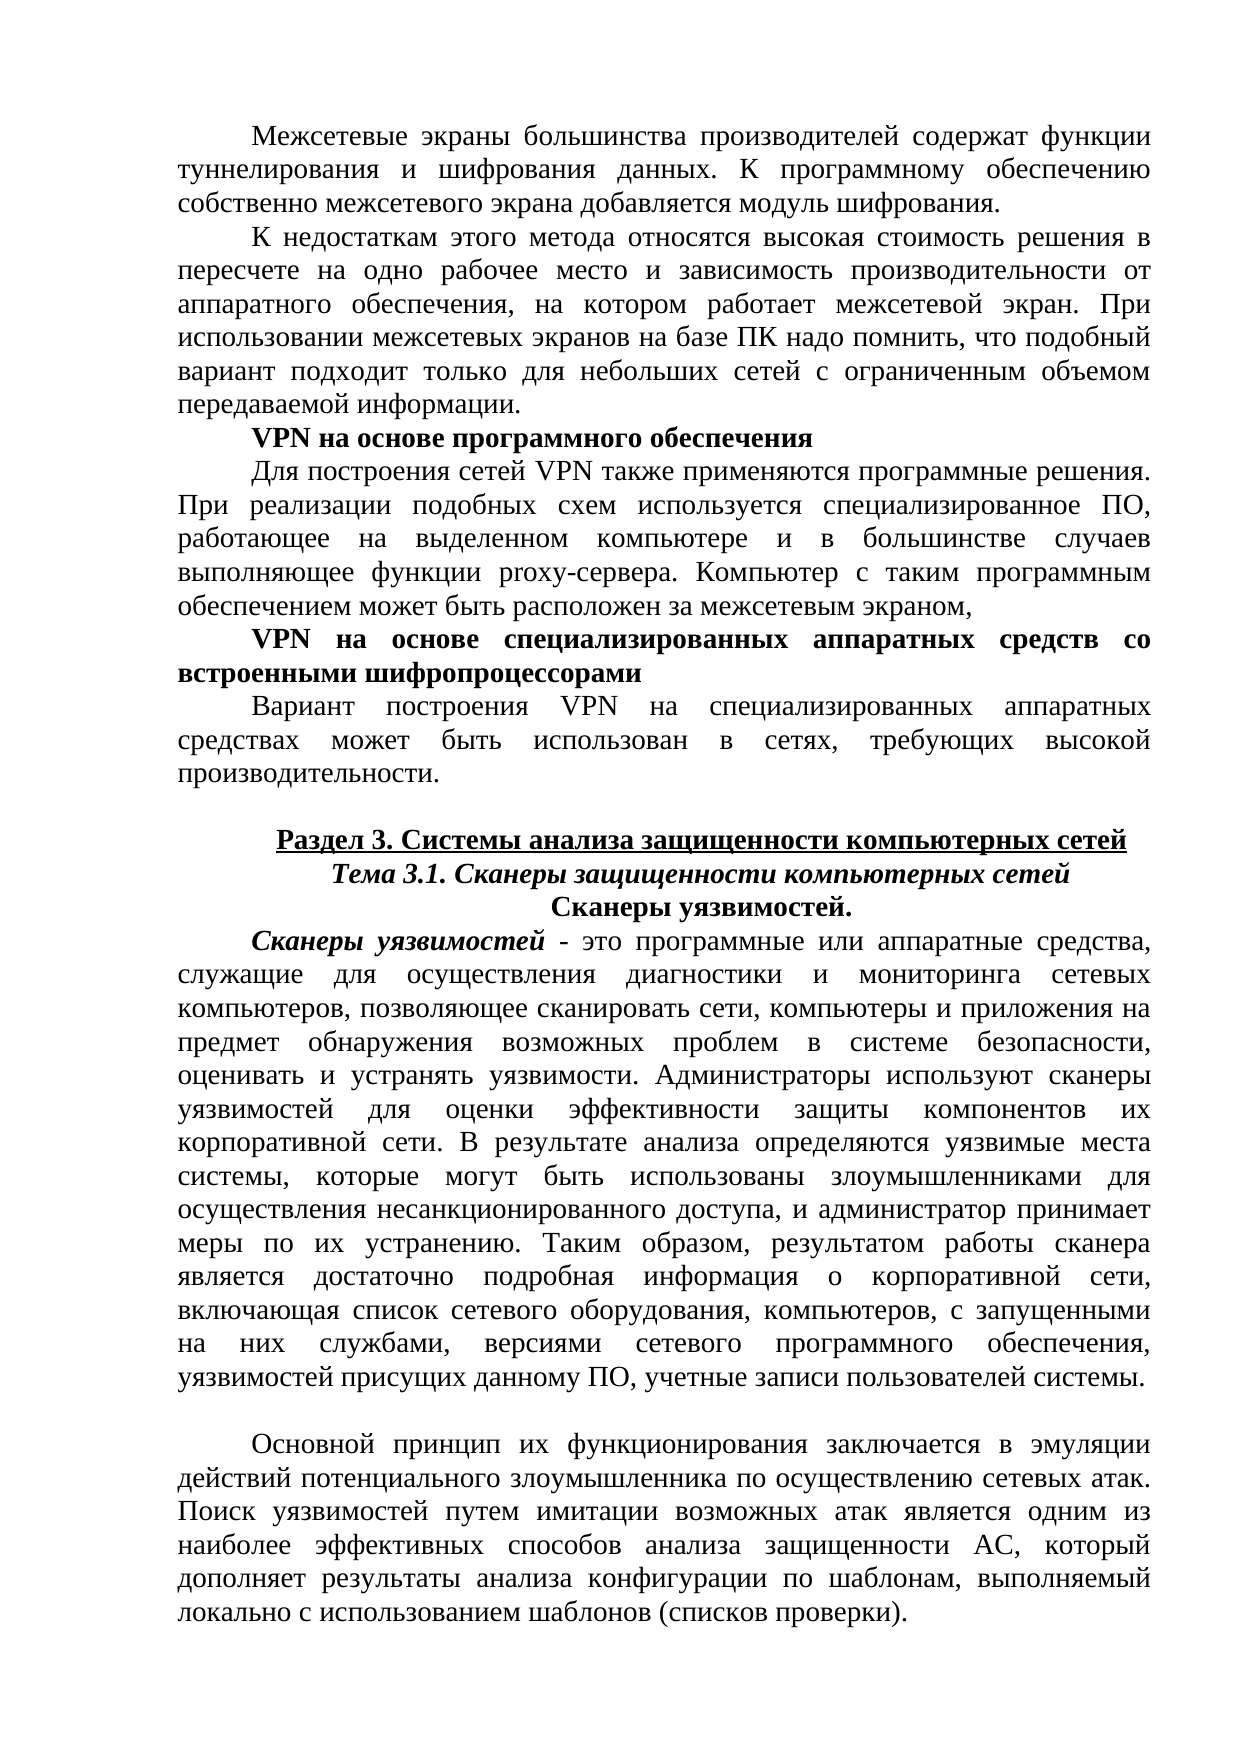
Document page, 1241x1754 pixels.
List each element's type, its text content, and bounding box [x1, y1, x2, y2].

text Для построения сетей VPN также применяются программные решения. При реализации подобных схем используется специализированное ПО, работающее на выделенном компьютере и в большинстве случаев выполняющее функции proxy-сервера. Компьютер с таким программным обеспечением может быть расположен за межсетевым экраном, [177, 453, 1152, 621]
text Межсетевые экраны большинства производителей содержат функции туннелирования и шифрования данных. К программному обеспечению собственно межсетевого экрана добавляется модуль шифрования. [177, 118, 1152, 219]
text Вариант построения VPN на специализированных аппаратных средствах может быть использован в сетях, требующих высокой производительности. [177, 688, 1152, 789]
text К недостаткам этого метода относятся высокая стоимость решения в пересчете на одно рабочее место и зависимость производительности от аппаратного обеспечения, на котором работает межсетевой экран. При использовании межсетевых экранов на базе ПК надо помнить, что подобный вариант подходит только для небольших сетей с ограниченным объемом передаваемой информации. [177, 219, 1152, 420]
text VPN на основе программного обеспечения [177, 420, 1152, 453]
text Сканеры уязвимостей - это программные или аппаратные средства, служащие для осуществления диагностики и мониторинга сетевых компьютеров, позволяющее сканировать сети, компьютеры и приложения на предмет обнаружения возможных проблем в системе безопасности, оценивать и устранять уязвимости. Администраторы используют сканеры уязвимостей для оценки эффективности защиты компонентов их корпоративной сети. В результате анализа определяются уязвимые места системы, которые могут быть использованы злоумышленниками для осуществления несанкционированного доступа, и администратор принимает меры по их устранению. Таким образом, результатом работы сканера является достаточно подробная информация о корпоративной сети, включающая список сетевого оборудования, компьютеров, с запущенными на них службами, версиями сетевого программного обеспечения, уязвимостей присущих данному ПО, учетные записи пользователей системы. [177, 923, 1152, 1393]
text Тема 3.1. Сканеры защищенности компьютерных сетей [177, 856, 1152, 889]
text VPN на основе специализированных аппаратных средств со встроенными шифропроцессорами [177, 621, 1152, 688]
text Основной принцип их функционирования заключается в эмуляции действий потенциального злоумышленника по осуществлению сетевых атак. Поиск уязвимостей путем имитации возможных атак является одним из наиболее эффективных способов анализа защищенности АС, который дополняет результаты анализа конфигурации по шаблонам, выполняемый локально с использованием шаблонов (списков проверки). [177, 1426, 1152, 1627]
text Сканеры уязвимостей. [177, 889, 1152, 923]
text Раздел 3. Системы анализа защищенности компьютерных сетей [177, 822, 1152, 856]
